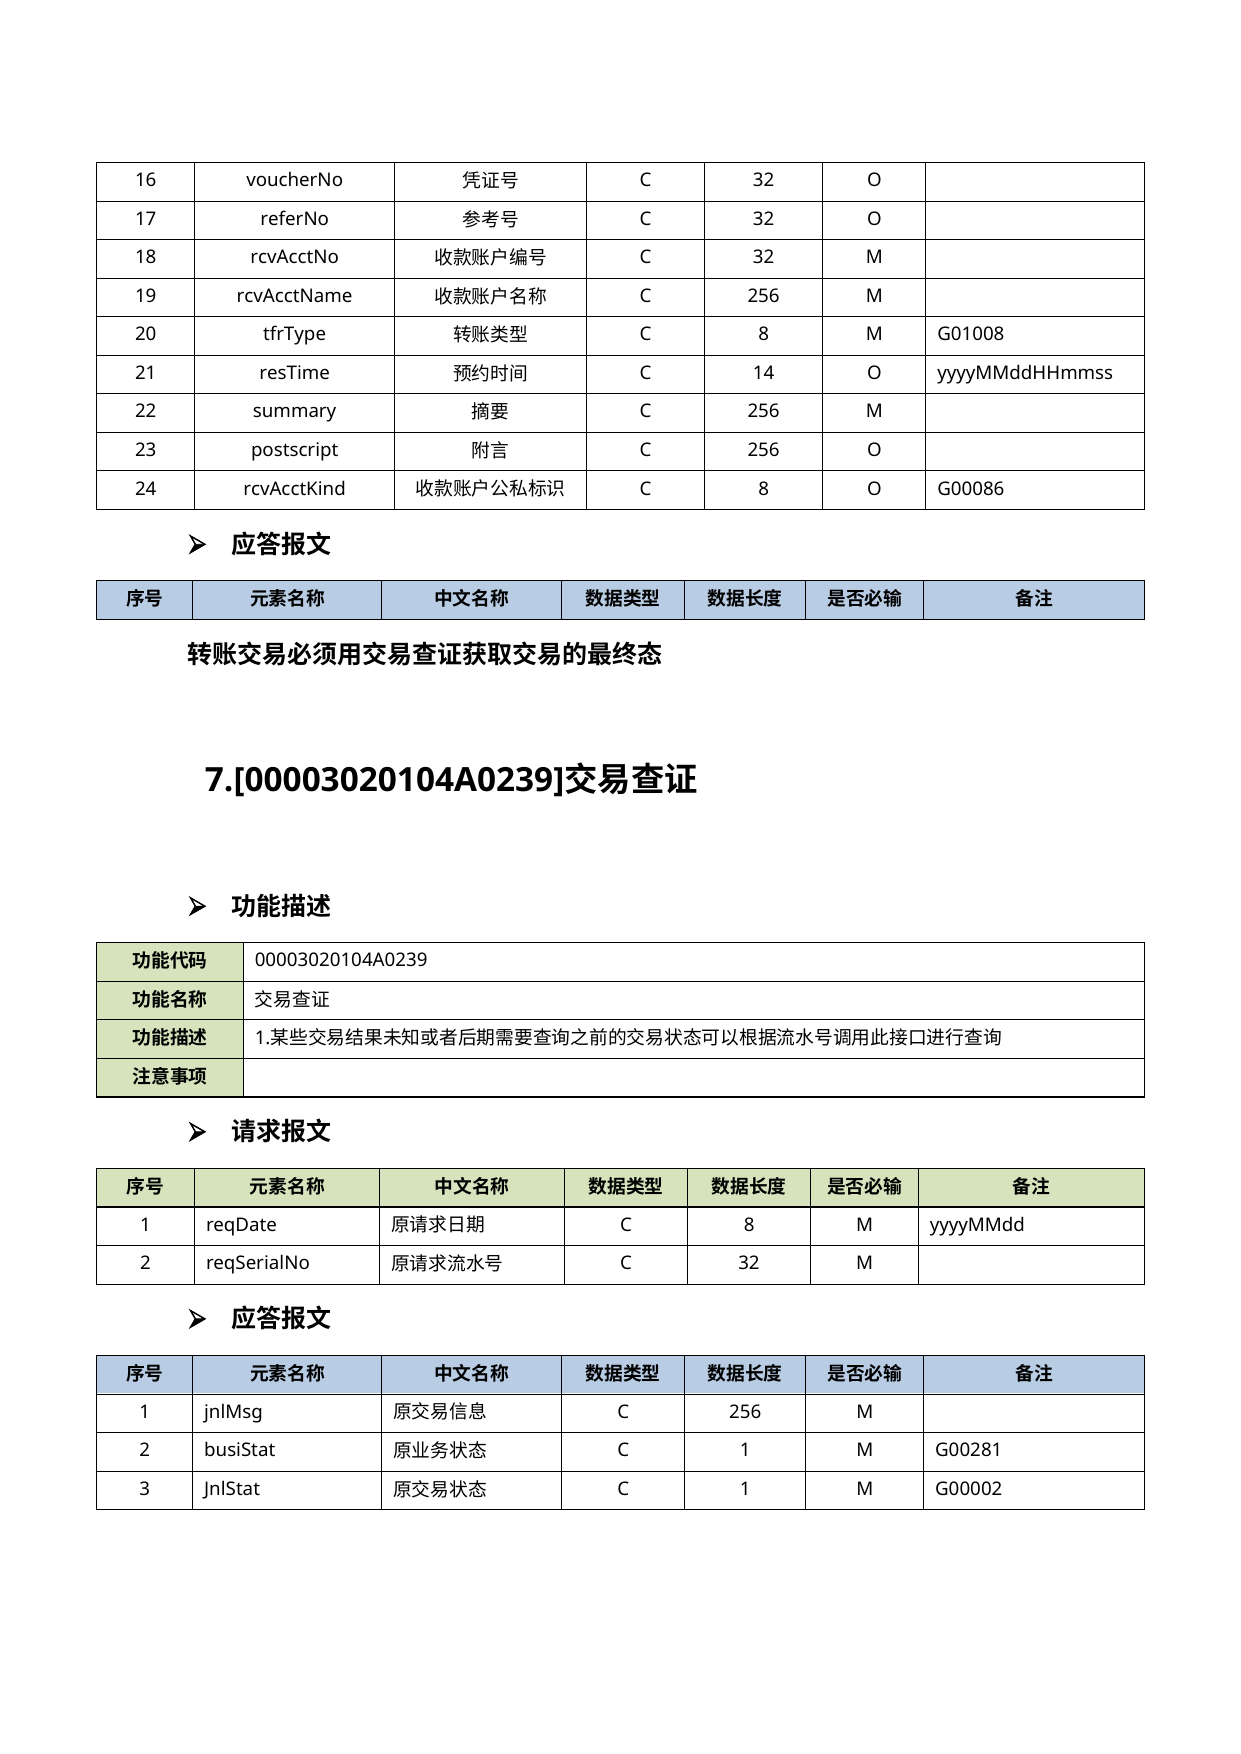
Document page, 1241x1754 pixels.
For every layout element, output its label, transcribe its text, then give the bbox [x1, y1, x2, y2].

table_header 数据长度 [685, 581, 805, 619]
table_header 中文名称 [382, 581, 561, 619]
table_cell [926, 394, 1144, 432]
table_header 元素名称 [193, 581, 381, 619]
table_cell G01008 [926, 317, 1144, 355]
table_cell [244, 1059, 1144, 1096]
table_cell M [811, 1208, 918, 1245]
table_cell 附言 [395, 433, 586, 470]
table_cell jnlMsg [193, 1395, 381, 1432]
table_header 备注 [924, 1356, 1144, 1393]
table_cell 24 [97, 471, 194, 509]
table_header 备注 [919, 1169, 1144, 1206]
table_header 序号 [97, 1356, 192, 1393]
table_cell C [587, 356, 704, 393]
table_cell 256 [705, 394, 822, 432]
table_header 序号 [97, 1169, 194, 1206]
table_cell G00281 [924, 1433, 1144, 1471]
table_cell [926, 279, 1144, 316]
table_cell M [806, 1395, 923, 1432]
table_header 数据类型 [562, 581, 684, 619]
list 转账交易必须用交易查证获取交易的最终态 [187, 620, 1053, 685]
table_cell 8 [688, 1208, 810, 1245]
table_cell 21 [97, 356, 194, 393]
list 应答报文 [187, 1285, 1053, 1349]
table_cell 18 [97, 240, 194, 278]
table_cell C [587, 471, 704, 509]
table_cell M [806, 1433, 923, 1471]
list 应答报文 [187, 510, 1053, 575]
table_cell 参考号 [395, 202, 586, 239]
table_header 是否必输 [806, 1356, 923, 1393]
table_cell O [823, 471, 925, 509]
table_cell O [823, 202, 925, 239]
table_cell [926, 433, 1144, 470]
table_cell reqDate [195, 1208, 379, 1245]
table_cell 注意事项 [97, 1059, 243, 1096]
table_header 功能代码 [97, 943, 243, 981]
table_cell O [823, 356, 925, 393]
table_cell reqSerialNo [195, 1246, 379, 1283]
table_cell rcvAcctNo [195, 240, 394, 278]
table_header 数据类型 [562, 1356, 684, 1393]
table_cell 16 [97, 163, 194, 201]
table_cell 交易查证 [244, 982, 1144, 1019]
table_header 是否必输 [806, 581, 923, 619]
table_cell O [823, 163, 925, 201]
table_cell 原交易信息 [382, 1395, 561, 1432]
table_cell 23 [97, 433, 194, 470]
table_header 是否必输 [811, 1169, 918, 1206]
table_cell 2 [97, 1246, 194, 1283]
table_cell 收款账户编号 [395, 240, 586, 278]
table_cell 转账类型 [395, 317, 586, 355]
table_cell resTime [195, 356, 394, 393]
table_cell 1.某些交易结果未知或者后期需要查询之前的交易状态可以根据流水号调用此接口进行查询 [244, 1020, 1144, 1058]
table_cell 20 [97, 317, 194, 355]
table_cell 2 [97, 1433, 192, 1471]
table_cell 3 [97, 1472, 192, 1509]
table_cell 摘要 [395, 394, 586, 432]
list 功能描述 [187, 872, 1053, 937]
table_cell 原请求日期 [380, 1208, 564, 1245]
table_cell C [562, 1395, 684, 1432]
table_header 数据长度 [688, 1169, 810, 1206]
table_cell 收款账户名称 [395, 279, 586, 316]
table_cell 22 [97, 394, 194, 432]
table_cell rcvAcctName [195, 279, 394, 316]
table_header 中文名称 [382, 1356, 561, 1393]
table_cell C [587, 433, 704, 470]
table_cell 32 [705, 202, 822, 239]
table_cell JnlStat [193, 1472, 381, 1509]
table_cell C [562, 1472, 684, 1509]
table_cell referNo [195, 202, 394, 239]
table_cell M [823, 240, 925, 278]
table_cell 8 [705, 471, 822, 509]
list 请求报文 [187, 1098, 1053, 1162]
table_cell 原交易状态 [382, 1472, 561, 1509]
table_cell yyyyMMdd [919, 1208, 1144, 1245]
table_cell 1 [97, 1208, 194, 1245]
table_cell 1 [685, 1433, 805, 1471]
table_cell 17 [97, 202, 194, 239]
table_cell 原请求流水号 [380, 1246, 564, 1283]
table_cell C [587, 163, 704, 201]
table_cell 凭证号 [395, 163, 586, 201]
table_header 数据类型 [565, 1169, 687, 1206]
table_cell M [823, 394, 925, 432]
table_cell 1 [97, 1395, 192, 1432]
table_header 中文名称 [380, 1169, 564, 1206]
table_cell C [587, 317, 704, 355]
table_cell M [823, 279, 925, 316]
table_cell 原业务状态 [382, 1433, 561, 1471]
table_cell 8 [705, 317, 822, 355]
table_cell 256 [705, 433, 822, 470]
table_cell C [562, 1433, 684, 1471]
table_cell 256 [685, 1395, 805, 1432]
table_cell [919, 1246, 1144, 1283]
table_header 元素名称 [195, 1169, 379, 1206]
table_cell M [806, 1472, 923, 1509]
table_cell 1 [685, 1472, 805, 1509]
table_cell C [587, 240, 704, 278]
table_cell 功能名称 [97, 982, 243, 1019]
table_header 数据长度 [685, 1356, 805, 1393]
table_cell 预约时间 [395, 356, 586, 393]
table_cell postscript [195, 433, 394, 470]
table_cell G00002 [924, 1472, 1144, 1509]
table_cell 32 [705, 240, 822, 278]
table_cell tfrType [195, 317, 394, 355]
table_header 备注 [924, 581, 1144, 619]
table_cell M [823, 317, 925, 355]
table_cell 14 [705, 356, 822, 393]
table_cell 32 [688, 1246, 810, 1283]
table_cell busiStat [193, 1433, 381, 1471]
table_cell [926, 240, 1144, 278]
table_cell O [823, 433, 925, 470]
table_cell C [587, 279, 704, 316]
table_cell 收款账户公私标识 [395, 471, 586, 509]
table_cell voucherNo [195, 163, 394, 201]
table_cell [926, 163, 1144, 201]
table_cell [926, 202, 1144, 239]
table_cell 256 [705, 279, 822, 316]
table_cell M [811, 1246, 918, 1283]
table_cell summary [195, 394, 394, 432]
table_cell 功能描述 [97, 1020, 243, 1058]
table_cell C [565, 1208, 687, 1245]
table_header 元素名称 [193, 1356, 381, 1393]
table_cell C [587, 394, 704, 432]
table_cell G00086 [926, 471, 1144, 509]
table_cell 19 [97, 279, 194, 316]
table_cell [924, 1395, 1144, 1432]
table_header 00003020104A0239 [244, 943, 1144, 981]
table_cell yyyyMMddHHmmss [926, 356, 1144, 393]
table_cell C [565, 1246, 687, 1283]
table_cell 32 [705, 163, 822, 201]
subtitle 7.[00003020104A0239]交易查证 [187, 744, 1053, 809]
table_cell rcvAcctKind [195, 471, 394, 509]
table_cell C [587, 202, 704, 239]
table_header 序号 [97, 581, 192, 619]
